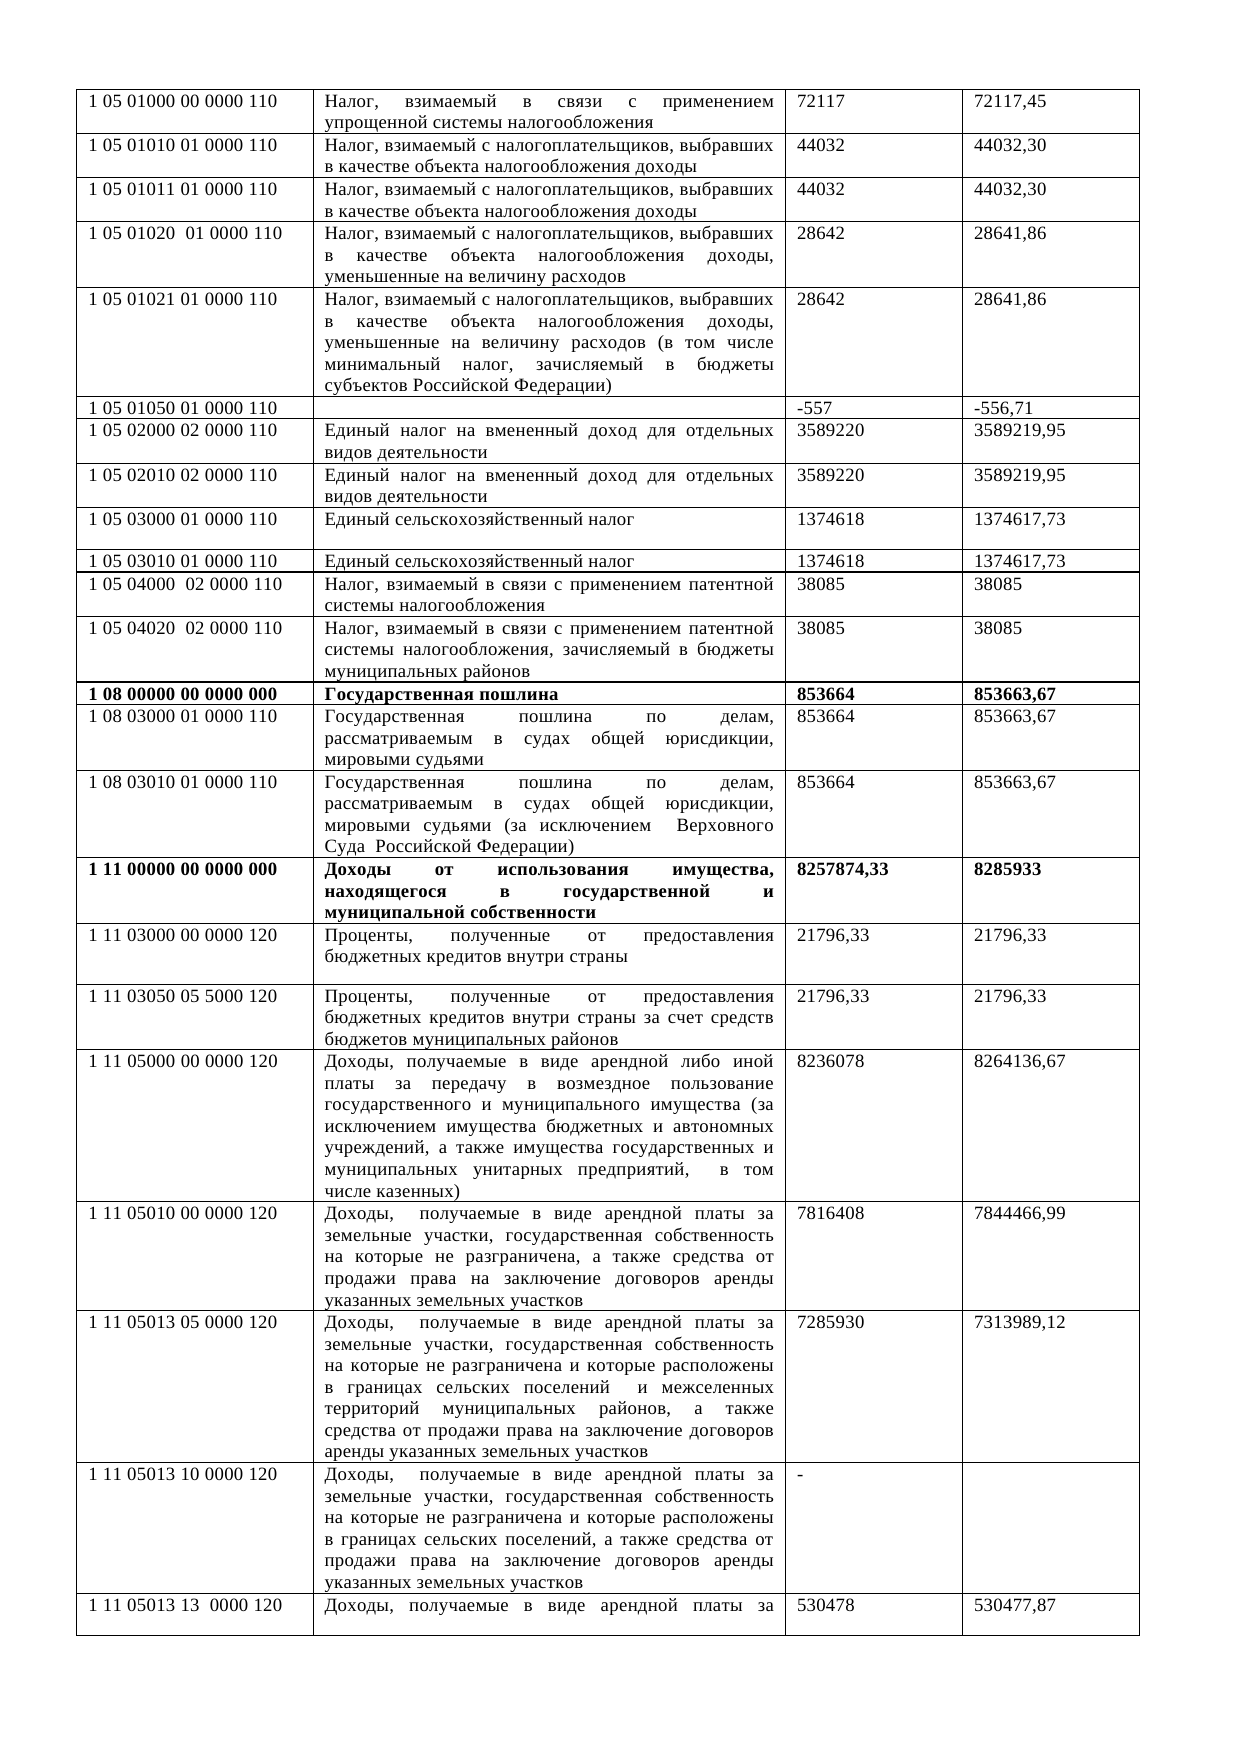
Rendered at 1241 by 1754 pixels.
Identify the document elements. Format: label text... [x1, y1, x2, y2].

table_cell 1 05 02010 02 0000 110 [77, 464, 313, 507]
table_cell -556,71 [963, 397, 1139, 418]
table_cell 853663,67 [963, 705, 1139, 770]
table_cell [314, 1594, 785, 1635]
table_cell 1 11 05000 00 0000 120 [77, 1050, 313, 1201]
table_cell 530478 [786, 1594, 962, 1635]
table_cell 853663,67 [963, 683, 1139, 704]
table_cell 1 05 03000 01 0000 110 [77, 508, 313, 549]
table_cell 3589219,95 [963, 419, 1139, 462]
table_cell 3589219,95 [963, 464, 1139, 507]
table_cell Налог, взимаемый в связи с применением упрощенной системы налогообложения [314, 90, 785, 133]
table_cell 3589220 [786, 464, 962, 507]
table_cell 1 11 03050 05 5000 120 [77, 985, 313, 1049]
table_cell Налог, взимаемый с налогоплательщиков, выбравших в качестве объекта налогообложения доходы [314, 134, 785, 177]
table_cell - [786, 1463, 962, 1592]
table_cell Налог, взимаемый с налогоплательщиков, выбравших в качестве объекта налогообложения доходы, уменьшенные на величину расходов [314, 222, 785, 287]
table_cell Доходы, получаемые в виде арендной платы за земельные участки, государственная собственность на которые не разграничена и которые расположены в границах сельских поселений и межселенных территорий муниципальных районов, а также средства от продажи права на заключение договоров аренды указанных земельных участков [314, 1311, 785, 1462]
table_cell 1 11 03000 00 0000 120 [77, 924, 313, 983]
table_cell Доходы от использования имущества, находящегося в государственной и муниципальной собственности [314, 858, 785, 923]
table_cell 1374618 [786, 550, 962, 571]
table_cell Государственная пошлина [314, 683, 785, 704]
table_cell 28641,86 [963, 288, 1139, 396]
table_cell 1374617,73 [963, 508, 1139, 549]
table_cell Единый сельскохозяйственный налог [314, 508, 785, 549]
table_cell Доходы, получаемые в виде арендной платы за земельные участки, государственная собственность на которые не разграничена, а также средства от продажи права на заключение договоров аренды указанных земельных участков [314, 1202, 785, 1310]
table_cell 28641,86 [963, 222, 1139, 287]
table_cell 1 05 01010 01 0000 110 [77, 134, 313, 177]
table_cell -557 [786, 397, 962, 418]
table_cell 72117,45 [963, 90, 1139, 133]
table_cell 38085 [786, 617, 962, 681]
table_cell 8257874,33 [786, 858, 962, 923]
table_cell 28642 [786, 288, 962, 396]
table_cell Налог, взимаемый в связи с применением патентной системы налогообложения [314, 573, 785, 616]
table_cell Доходы, получаемые в виде арендной платы за земельные участки, государственная собственность на которые не разграничена и которые расположены в границах сельских поселений, а также средства от продажи права на заключение договоров аренды указанных земельных участков [314, 1463, 785, 1592]
table_cell 853663,67 [963, 771, 1139, 857]
table_cell 1 05 01011 01 0000 110 [77, 178, 313, 221]
table_cell [314, 397, 785, 418]
table_cell Единый налог на вмененный доход для отдельных видов деятельности [314, 464, 785, 507]
table_cell 38085 [963, 617, 1139, 681]
table_cell Доходы, получаемые в виде арендной либо иной платы за передачу в возмездное пользование государственного и муниципального имущества (за исключением имущества бюджетных и автономных учреждений, а также имущества государственных и муниципальных унитарных предприятий, в том числе казенных) [314, 1050, 785, 1201]
table_cell 8264136,67 [963, 1050, 1139, 1201]
table_cell 1 08 03010 01 0000 110 [77, 771, 313, 857]
table_cell [963, 1463, 1139, 1592]
table_cell 853664 [786, 771, 962, 857]
table_cell Проценты, полученные от предоставления бюджетных кредитов внутри страны за счет средств бюджетов муниципальных районов [314, 985, 785, 1049]
table_cell Государственная пошлина по делам, рассматриваемым в судах общей юрисдикции, мировыми судьями (за исключением Верховного Суда Российской Федерации) [314, 771, 785, 857]
table_cell Налог, взимаемый с налогоплательщиков, выбравших в качестве объекта налогообложения доходы, уменьшенные на величину расходов (в том числе минимальный налог, зачисляемый в бюджеты субъектов Российской Федерации) [314, 288, 785, 396]
table_cell Единый сельскохозяйственный налог [314, 550, 785, 571]
table_cell 853664 [786, 705, 962, 770]
table_cell 44032 [786, 178, 962, 221]
table_cell 8285933 [963, 858, 1139, 923]
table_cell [77, 1594, 313, 1635]
table_cell 7313989,12 [963, 1311, 1139, 1462]
table_cell 1 05 04020 02 0000 110 [77, 617, 313, 681]
table_cell Единый налог на вмененный доход для отдельных видов деятельности [314, 419, 785, 462]
table_cell 28642 [786, 222, 962, 287]
table_cell 21796,33 [963, 924, 1139, 983]
table_cell 38085 [963, 573, 1139, 616]
table_cell Налог, взимаемый с налогоплательщиков, выбравших в качестве объекта налогообложения доходы [314, 178, 785, 221]
table_cell 530477,87 [963, 1594, 1139, 1635]
table_cell Налог, взимаемый в связи с применением патентной системы налогообложения, зачисляемый в бюджеты муниципальных районов [314, 617, 785, 681]
table_cell 44032 [786, 134, 962, 177]
table_cell 1 05 02000 02 0000 110 [77, 419, 313, 462]
table_cell 1 05 01020 01 0000 110 [77, 222, 313, 287]
table_cell 1 08 00000 00 0000 000 [77, 683, 313, 704]
table_cell 1374617,73 [963, 550, 1139, 571]
table_cell 1 11 05010 00 0000 120 [77, 1202, 313, 1310]
table_cell Проценты, полученные от предоставления бюджетных кредитов внутри страны [314, 924, 785, 983]
table_cell Государственная пошлина по делам, рассматриваемым в судах общей юрисдикции, мировыми судьями [314, 705, 785, 770]
table_cell 1374618 [786, 508, 962, 549]
table_cell 1 05 01021 01 0000 110 [77, 288, 313, 396]
table_cell 1 05 04000 02 0000 110 [77, 573, 313, 616]
table_cell 7844466,99 [963, 1202, 1139, 1310]
table_cell 1 11 05013 05 0000 120 [77, 1311, 313, 1462]
table_cell 1 05 03010 01 0000 110 [77, 550, 313, 571]
table_cell 44032,30 [963, 134, 1139, 177]
table_cell 7816408 [786, 1202, 962, 1310]
table_cell 21796,33 [963, 985, 1139, 1049]
table_cell 21796,33 [786, 985, 962, 1049]
table_cell 21796,33 [786, 924, 962, 983]
table_cell 1 05 01050 01 0000 110 [77, 397, 313, 418]
table_cell 38085 [786, 573, 962, 616]
table_cell 44032,30 [963, 178, 1139, 221]
table_cell 72117 [786, 90, 962, 133]
table_cell 7285930 [786, 1311, 962, 1462]
table_cell 8236078 [786, 1050, 962, 1201]
table_cell 1 11 05013 10 0000 120 [77, 1463, 313, 1592]
table_cell 3589220 [786, 419, 962, 462]
table_cell 1 11 00000 00 0000 000 [77, 858, 313, 923]
table_cell 853664 [786, 683, 962, 704]
table_cell 1 05 01000 00 0000 110 [77, 90, 313, 133]
table_cell 1 08 03000 01 0000 110 [77, 705, 313, 770]
